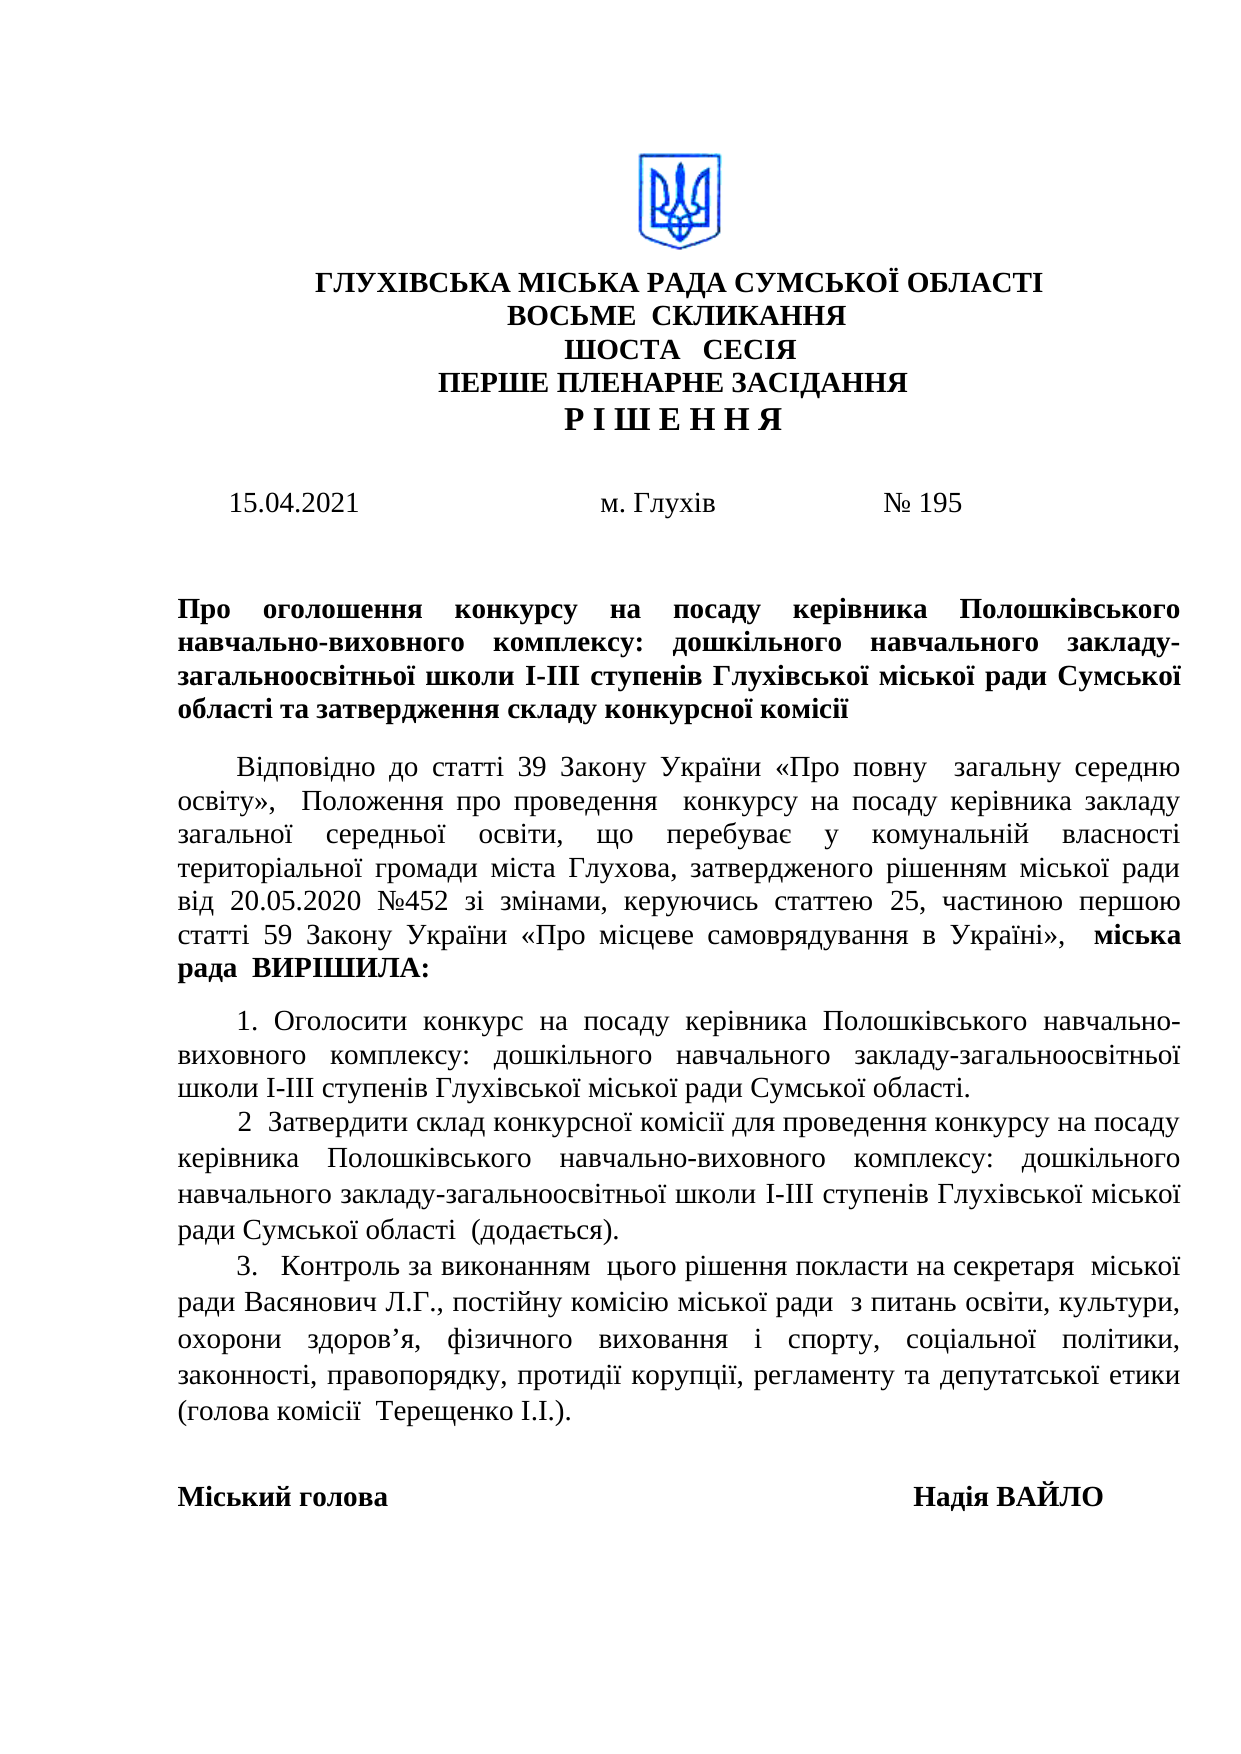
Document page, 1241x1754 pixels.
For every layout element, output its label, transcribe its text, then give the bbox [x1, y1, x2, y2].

text ПЕРШЕ ПЛЕНАРНЕ ЗАСІДАННЯ [165, 366, 1181, 399]
picture [596, 143, 762, 259]
list Контроль за виконанням цього рішення покласти на секретаря міської ради Васянович Л.Г., постійну комісію міської ради з питань освіти, культури, охорони здоров’я, фізичного виховання і спорту, соціальної політики, законності, правопорядку, протидії корупції, регламенту та депутатської етики (голова комісії Терещенко І.І.). [177, 1248, 1181, 1427]
text Про оголошення конкурсу на посаду керівника Полошківського навчально-виховного комплексу: дошкільного навчального закладу-загальноосвітньої школи I-III ступенів Глухівської міської ради Сумської області та затвердження складу конкурсної комісії [177, 591, 1181, 725]
text 1. Оголосити конкурс на посаду керівника Полошківського навчально-виховного комплексу: дошкільного навчального закладу-загальноосвітньої школи I-III ступенів Глухівської міської ради Сумської області. [177, 1003, 1181, 1104]
text ГЛУХІВСЬКА МІСЬКА РАДА СУМСЬКОЇ ОБЛАСТІ [177, 265, 1181, 298]
text ВОСЬМЕ СКЛИКАННЯ [165, 298, 1181, 332]
text Р І Ш Е Н Н Я [165, 399, 1181, 437]
text ШОСТА СЕСІЯ [165, 332, 1181, 366]
text 15.04.2021 м. Глухів № 195 [177, 486, 1181, 519]
text 2 Затвердити склад конкурсної комісії для проведення конкурсу на посаду керівника Полошківського навчально-виховного комплексу: дошкільного навчального закладу-загальноосвітньої школи I-III ступенів Глухівської міської ради Сумської області (додається). [177, 1104, 1181, 1246]
text Відповідно до статті 39 Закону України «Про повну загальну середню освіту», Положення про проведення конкурсу на посаду керівника закладу загальної середньої освіти, що перебуває у комунальній власності територіальної громади міста Глухова, затвердженого рішенням міської ради від 20.05.2020 №452 зі змінами, керуючись статтею 25, частиною першою статті 59 Закону України «Про місцеве самоврядування в Україні», міська рада ВИРІШИЛА: [177, 749, 1181, 984]
text Міський голова Надія ВАЙЛО [177, 1479, 1182, 1513]
